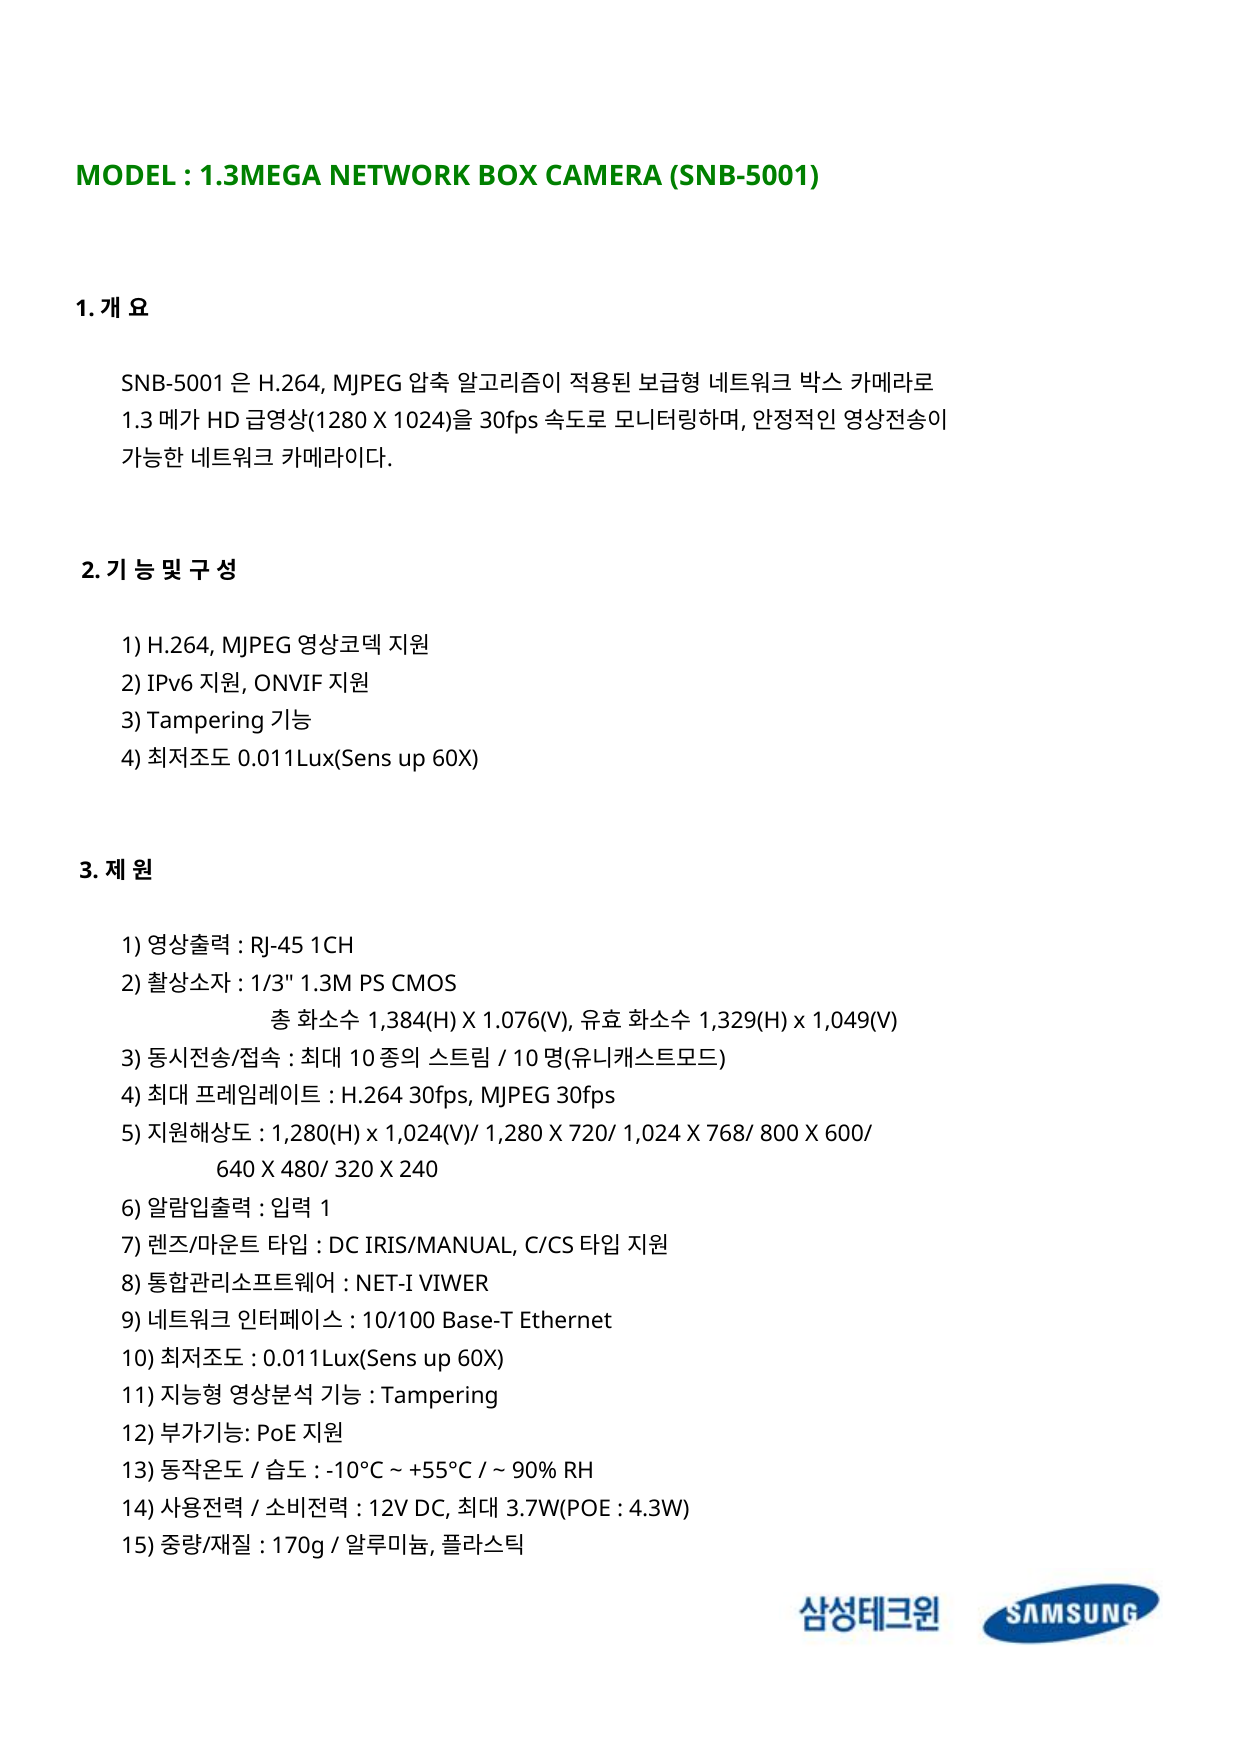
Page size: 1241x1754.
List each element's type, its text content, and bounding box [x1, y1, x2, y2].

text 1.3메가 HD급영상(1280 X 1024)을 30fps 속도로 모니터링하며, 안정적인 영상전송이 [121, 400, 1162, 437]
text 2) IPv6 지원, ONVIF 지원 [75, 662, 1162, 700]
picture [778, 1568, 1163, 1651]
text 7) 렌즈/마운트 타입 : DC IRIS/MANUAL, C/CS타입 지원 [75, 1225, 1162, 1262]
text 6) 알람입출력 : 입력 1 [75, 1187, 1162, 1225]
text 5) 지원해상도 : 1,280(H) x 1,024(V)/ 1,280 X 720/ 1,024 X 768/ 800 X 600/ [75, 1112, 1162, 1150]
text 1) 영상출력 : RJ-45 1CH [75, 925, 1162, 962]
text 3. 제 원 [37, 850, 1162, 887]
text 4) 최대 프레임레이트 : H.264 30fps, MJPEG 30fps [75, 1075, 1162, 1112]
text 총 화소수 1,384(H) X 1.076(V), 유효 화소수 1,329(H) x 1,049(V) [75, 1000, 1162, 1037]
text 12) 부가기능: PoE 지원 [75, 1412, 1162, 1450]
text 640 X 480/ 320 X 240 [75, 1150, 1162, 1187]
text 14) 사용전력 / 소비전력 : 12V DC, 최대 3.7W(POE : 4.3W) [75, 1487, 1162, 1525]
text 8) 통합관리소프트웨어 : NET-I VIWER [75, 1262, 1162, 1300]
text 10) 최저조도 : 0.011Lux(Sens up 60X) [75, 1337, 1162, 1375]
text 가능한 네트워크 카메라이다. [75, 437, 1162, 475]
text 3) Tampering 기능 [75, 700, 1162, 737]
text 9) 네트워크 인터페이스 : 10/100 Base-T Ethernet [75, 1300, 1162, 1337]
text 15) 중량/재질 : 170g / 알루미늄, 플라스틱 [75, 1525, 1162, 1562]
text 2. 기 능 및 구 성 [75, 550, 1162, 587]
text 4) 최저조도 0.011Lux(Sens up 60X) [75, 737, 1162, 775]
text 3) 동시전송/접속 : 최대 10종의 스트림 / 10명(유니캐스트모드) [75, 1037, 1162, 1075]
text 11) 지능형 영상분석 기능 : Tampering [75, 1375, 1162, 1412]
text 2) 촬상소자 : 1/3" 1.3M PS CMOS [75, 962, 1162, 1000]
text 13) 동작온도 / 습도 : -10°C ~ +55°C / ~ 90% RH [75, 1450, 1162, 1487]
text 1. 개 요 [75, 287, 1162, 325]
text 1) H.264, MJPEG 영상코덱 지원 [75, 625, 1162, 662]
text MODEL : 1.3MEGA NETWORK BOX CAMERA (SNB-5001) [75, 137, 1162, 212]
text SNB-5001은 H.264, MJPEG 압축 알고리즘이 적용된 보급형 네트워크 박스 카메라로 [121, 362, 1162, 400]
